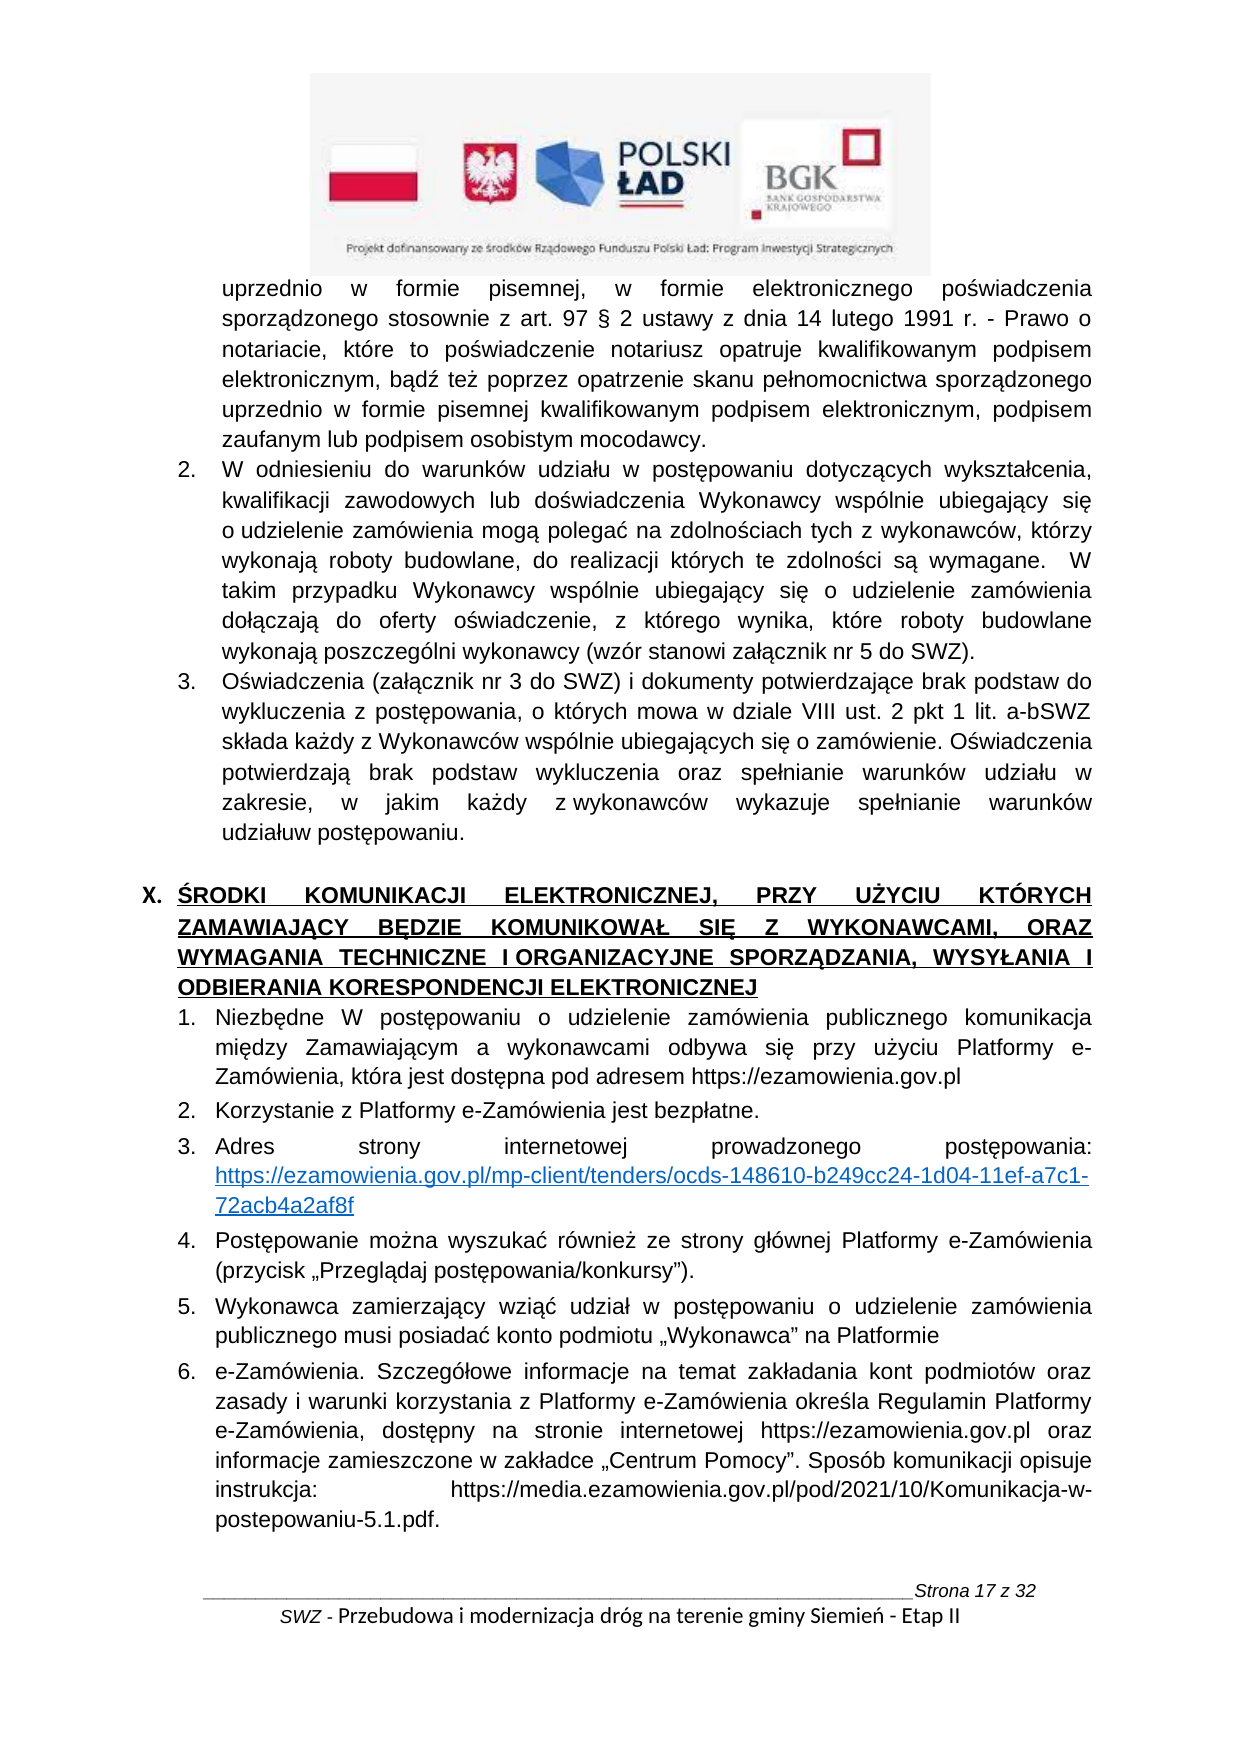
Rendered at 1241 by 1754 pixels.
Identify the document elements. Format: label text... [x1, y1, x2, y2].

list Oświadczenia (załącznik nr 3 do SWZ) i dokumenty potwierdzające brak podstaw do wykluczenia z postępowania, o których mowa w dziale VIII ust. 2 pkt 1 lit. a-bSWZ składa każdy z Wykonawców wspólnie ubiegających się o zamówienie. Oświadczenia potwierdzają brak podstaw wykluczenia oraz spełnianie warunków udziału w zakresie, w jakim każdy z wykonawców wykazuje spełnianie warunków udziałuw postępowaniu. [177, 668, 1092, 845]
list Wykonawca zamierzający wziąć udział w postępowaniu o udzielenie zamówienia publicznego musi posiadać konto podmiotu „Wykonawca” na Platformie [177, 1293, 1092, 1349]
picture [309, 73, 931, 276]
list Postępowanie można wyszukać również ze strony głównej Platformy e-Zamówienia (przycisk „Przeglądaj postępowania/konkursy”). [177, 1227, 1092, 1283]
list e-Zamówienia. Szczegółowe informacje na temat zakładania kont podmiotów oraz zasady i warunki korzystania z Platformy e-Zamówienia określa Regulamin Platformy e-Zamówienia, dostępny na stronie internetowej https://ezamowienia.gov.pl oraz informacje zamieszczone w zakładce „Centrum Pomocy”. Sposób komunikacji opisuje instrukcja: https://media.ezamowienia.gov.pl/pod/2021/10/Komunikacja-w-postepowaniu-5.1.pdf. [177, 1358, 1092, 1532]
list ŚRODKI KOMUNIKACJI ELEKTRONICZNEJ, PRZY UŻYCIU KTÓRYCH ZAMAWIAJĄCY BĘDZIE KOMUNIKOWAŁ SIĘ Z WYKONAWCAMI, ORAZ WYMAGANIA TECHNICZNE I ORGANIZACYJNE SPORZĄDZANIA, WYSYŁANIA I ODBIERANIA KORESPONDENCJI ELEKTRONICZNEJ [162, 879, 1092, 1000]
list Niezbędne W postępowaniu o udzielenie zamówienia publicznego komunikacja między Zamawiającym a wykonawcami odbywa się przy użyciu Platformy e-Zamówienia, która jest dostępna pod adresem https://ezamowienia.gov.pl [177, 1004, 1092, 1089]
list Adres strony internetowej prowadzonego postępowania: https://ezamowienia.gov.pl/mp-client/tenders/ocds-148610-b249cc24-1d04-11ef-a7c1-72acb4a2af8f [177, 1133, 1092, 1218]
list W odniesieniu do warunków udziału w postępowaniu dotyczących wykształcenia, kwalifikacji zawodowych lub doświadczenia Wykonawcy wspólnie ubiegający się o udzielenie zamówienia mogą polegać na zdolnościach tych z wykonawców, którzy wykonają roboty budowlane, do realizacji których te zdolności są wymagane. W takim przypadku Wykonawcy wspólnie ubiegający się o udzielenie zamówienia dołączają do oferty oświadczenie, z którego wynika, które roboty budowlane wykonają poszczególni wykonawcy (wzór stanowi załącznik nr 5 do SWZ). [177, 456, 1092, 664]
list Korzystanie z Platformy e-Zamówienia jest bezpłatne. [177, 1097, 1092, 1123]
